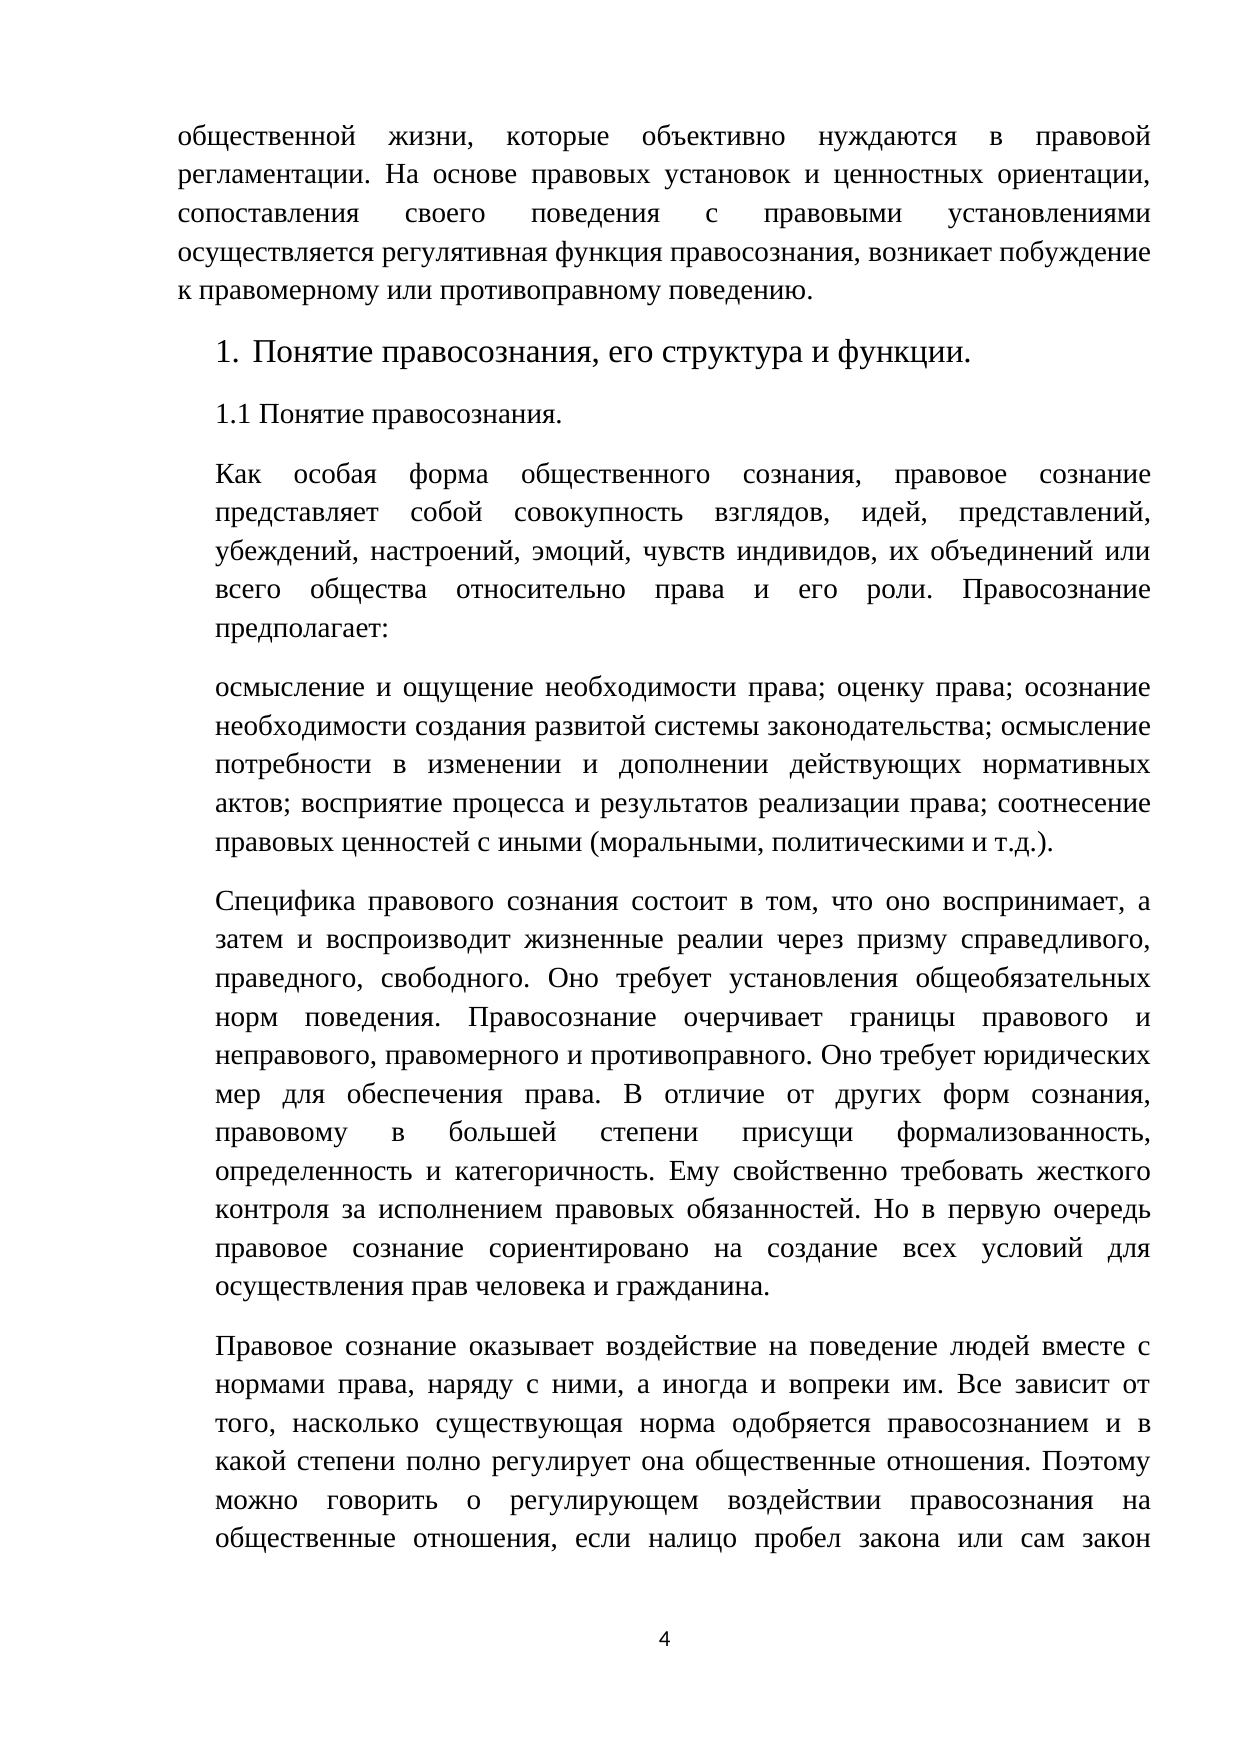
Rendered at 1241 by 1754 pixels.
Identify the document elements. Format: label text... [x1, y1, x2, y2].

text Специфика правового сознания состоит в том, что оно воспринимает, а затем и воспроизводит жизненные реалии через призму справедливого, праведного, свободного. Оно требует установления общеобязательных норм поведения. Правосознание очерчивает границы правового и неправового, правомерного и противоправного. Оно требует юридических мер для обеспечения права. В отличие от других форм сознания, правовому в большей степени присущи формализованность, определенность и категоричность. Ему свойственно требовать жесткого контроля за исполнением правовых обязанностей. Но в первую очередь правовое сознание сориентировано на создание всех условий для осуществления прав человека и гражданина. [215, 883, 1152, 1302]
text осмысление и ощущение необходимости права; оценку права; осознание необходимости создания развитой системы законодательства; осмысление потребности в изменении и дополнении действующих нормативных актов; восприятие процесса и результатов реализации права; соотнесение правовых ценностей с иными (моральными, политическими и т.д.). [215, 669, 1152, 857]
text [215, 1328, 1152, 1554]
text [177, 118, 1152, 306]
list Понятие правосознания, его структура и функции. [215, 332, 1152, 370]
text 1.1 Понятие правосознания. [215, 397, 1152, 430]
text Как особая форма общественного сознания, правовое сознание представляет собой совокупность взглядов, идей, представлений, убеждений, настроений, эмоций, чувств индивидов, их объединений или всего общества относительно права и его роли. Правосознание предполагает: [215, 456, 1152, 644]
